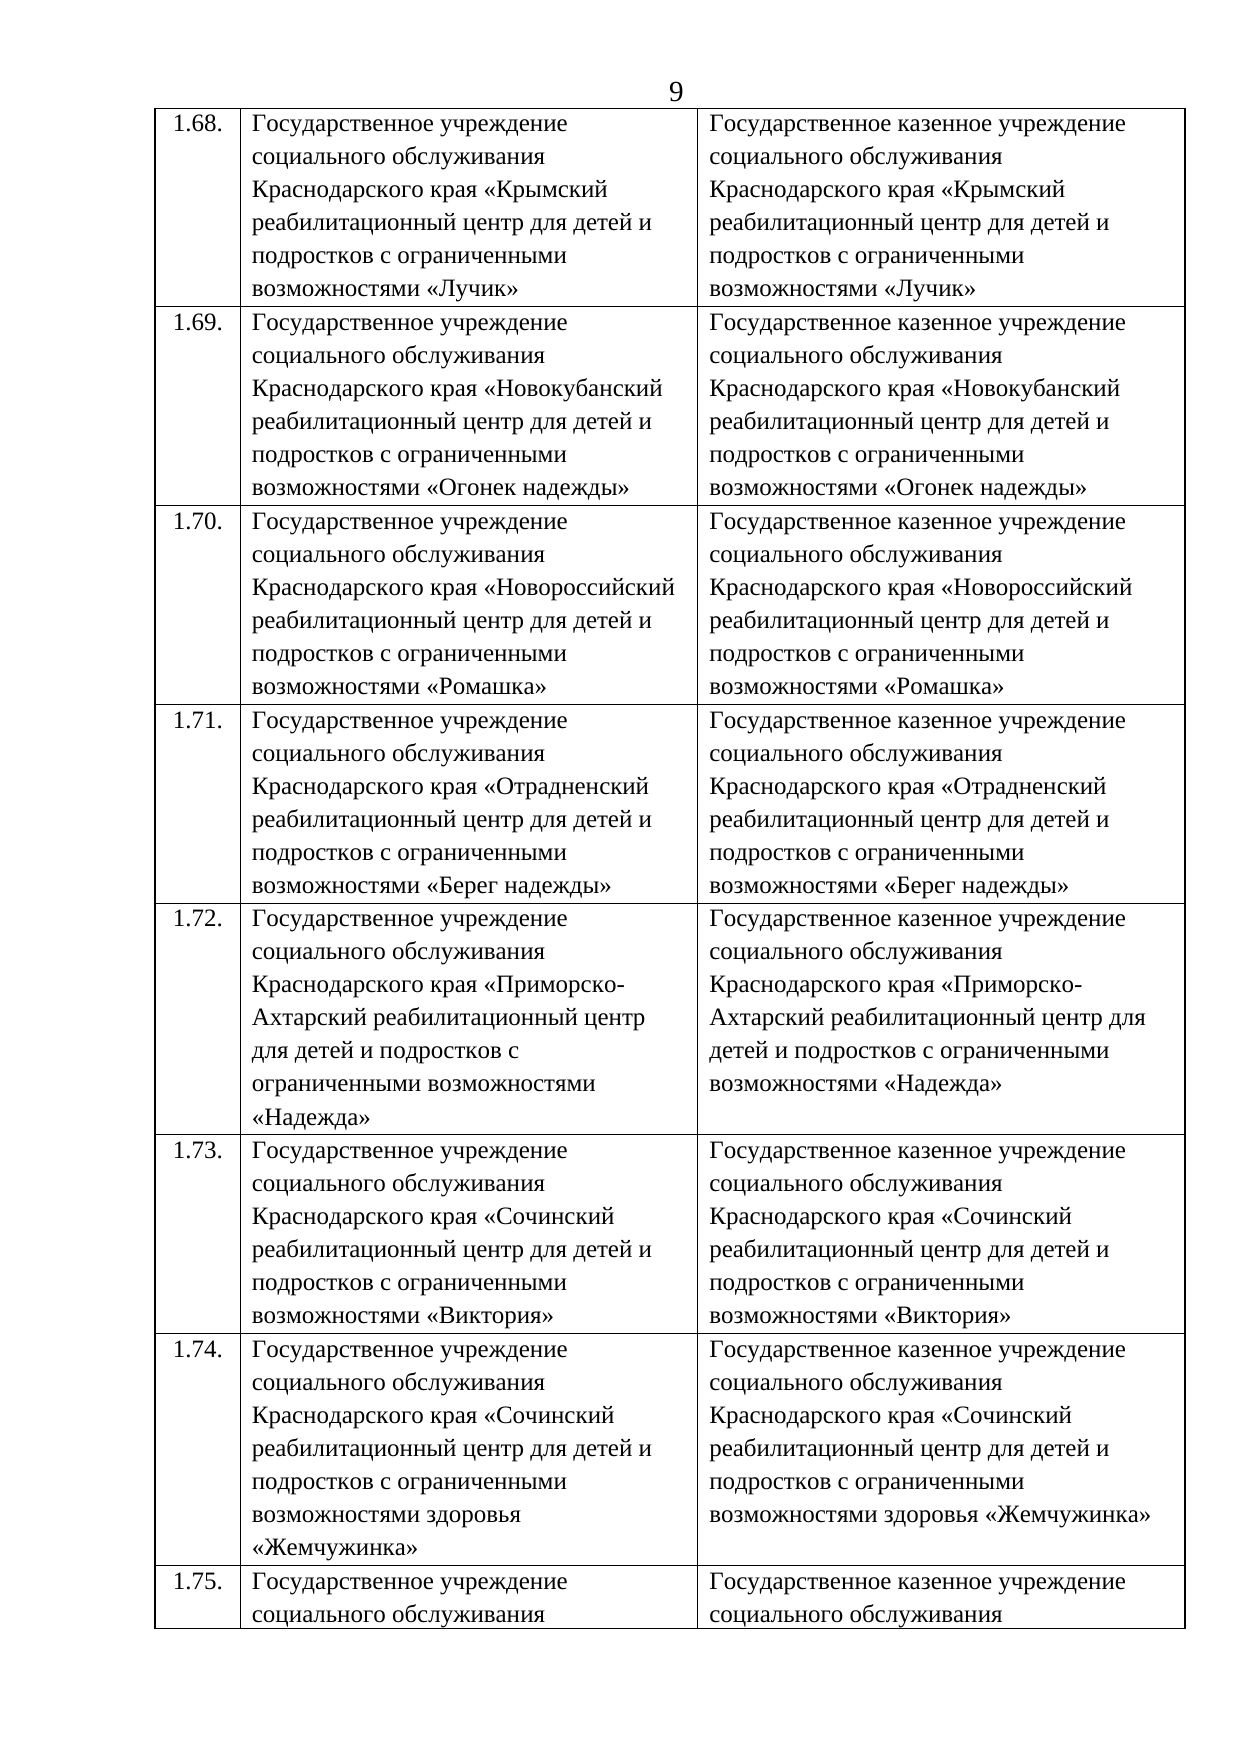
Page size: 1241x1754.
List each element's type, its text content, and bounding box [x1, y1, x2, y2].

table_cell Государственное учреждение социального обслуживания Краснодарского края «Отрадненский реабилитационный центр для детей и подростков с ограниченными возможностями «Берег надежды» [241, 705, 697, 902]
table_cell Государственное казенное учреждение социального обслуживания Краснодарского края «Отрадненский реабилитационный центр для детей и подростков с ограниченными возможностями «Берег надежды» [698, 705, 1184, 902]
table_cell 1.68. [156, 109, 240, 306]
table_cell Государственное учреждение социального обслуживания Краснодарского края «Крымский реабилитационный центр для детей и подростков с ограниченными возможностями «Лучик» [241, 109, 697, 306]
table_cell 1.70. [156, 506, 240, 704]
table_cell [241, 1566, 697, 1627]
table_cell 1.73. [156, 1135, 240, 1333]
table_cell Государственное учреждение социального обслуживания Краснодарского края «Новокубанский реабилитационный центр для детей и подростков с ограниченными возможностями «Огонек надежды» [241, 307, 697, 505]
table_cell Государственное казенное учреждение социального обслуживания Краснодарского края «Сочинский реабилитационный центр для детей и подростков с ограниченными возможностями «Виктория» [698, 1135, 1184, 1333]
table_cell Государственное учреждение социального обслуживания Краснодарского края «Сочинский реабилитационный центр для детей и подростков с ограниченными возможностями здоровья «Жемчужинка» [241, 1334, 697, 1565]
table_cell Государственное казенное учреждение социального обслуживания Краснодарского края «Приморско-Ахтарский реабилитационный центр для детей и подростков с ограниченными возможностями «Надежда» [698, 904, 1184, 1134]
table_cell Государственное учреждение социального обслуживания Краснодарского края «Приморско-Ахтарский реабилитационный центр для детей и подростков с ограниченными возможностями «Надежда» [241, 904, 697, 1134]
table_cell 1.71. [156, 705, 240, 902]
table_cell 1.75. [156, 1566, 240, 1627]
table_cell Государственное казенное учреждение социального обслуживания Краснодарского края «Новокубанский реабилитационный центр для детей и подростков с ограниченными возможностями «Огонек надежды» [698, 307, 1184, 505]
table_cell Государственное учреждение социального обслуживания Краснодарского края «Новороссийский реабилитационный центр для детей и подростков с ограниченными возможностями «Ромашка» [241, 506, 697, 704]
table_cell Государственное казенное учреждение социального обслуживания Краснодарского края «Новороссийский реабилитационный центр для детей и подростков с ограниченными возможностями «Ромашка» [698, 506, 1184, 704]
table_cell 1.72. [156, 904, 240, 1134]
table_cell Государственное казенное учреждение социального обслуживания Краснодарского края «Сочинский реабилитационный центр для детей и подростков с ограниченными возможностями здоровья «Жемчужинка» [698, 1334, 1184, 1565]
table_cell Государственное учреждение социального обслуживания Краснодарского края «Сочинский реабилитационный центр для детей и подростков с ограниченными возможностями «Виктория» [241, 1135, 697, 1333]
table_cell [698, 1566, 1184, 1627]
table_cell 1.69. [156, 307, 240, 505]
table_cell Государственное казенное учреждение социального обслуживания Краснодарского края «Крымский реабилитационный центр для детей и подростков с ограниченными возможностями «Лучик» [698, 109, 1184, 306]
table_cell 1.74. [156, 1334, 240, 1565]
